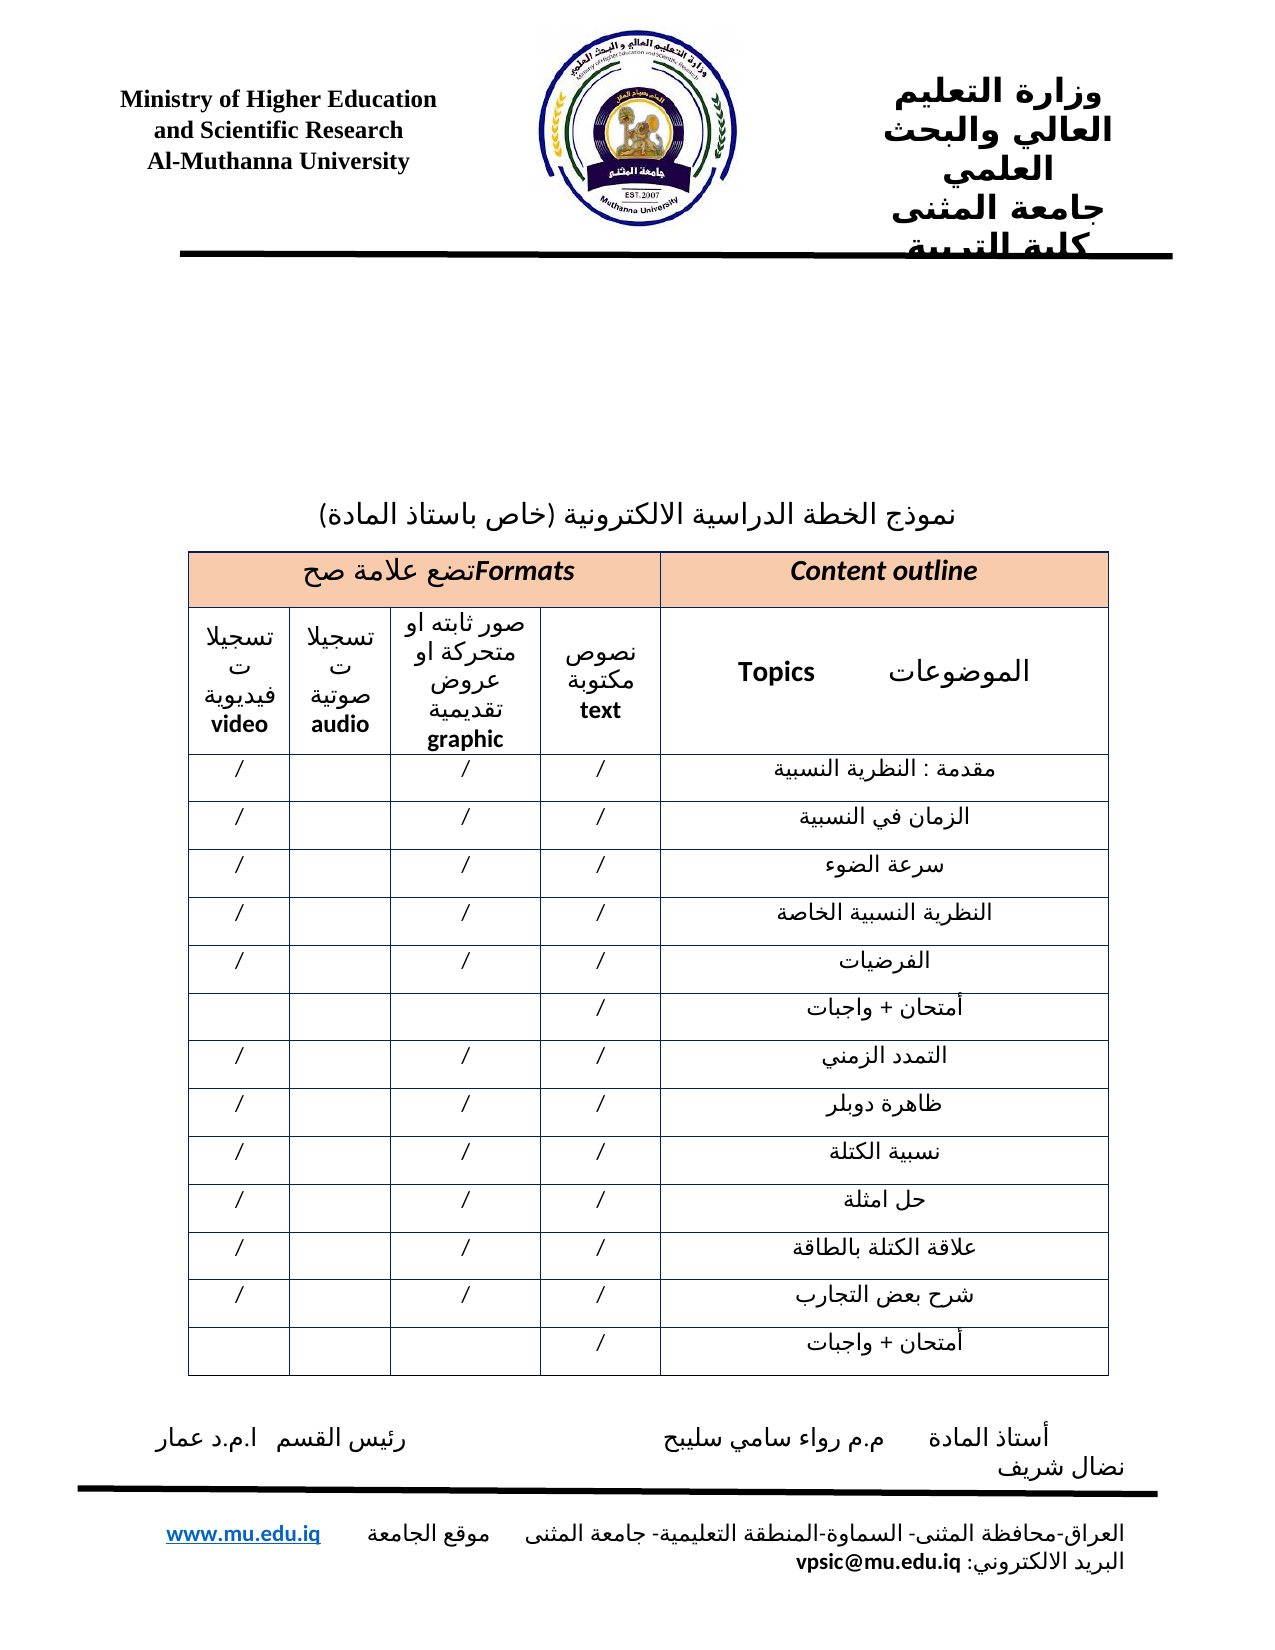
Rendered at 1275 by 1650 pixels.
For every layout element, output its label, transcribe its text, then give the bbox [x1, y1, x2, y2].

table_cell حل امثلة [661, 1185, 1108, 1232]
table_cell التمدد الزمني [661, 1041, 1108, 1088]
table_cell / [391, 1280, 540, 1327]
table_cell سرعة الضوء [661, 850, 1108, 897]
table_cell تسجيلات صوتية audio [290, 608, 390, 753]
table_cell نصوص مكتوبة text [541, 608, 660, 753]
table_cell / [541, 755, 660, 801]
table_cell [290, 1233, 390, 1279]
table_cell تسجيلات فيديوية video [189, 608, 289, 753]
table_cell الزمان في النسبية [661, 802, 1108, 849]
table_cell / [541, 946, 660, 992]
table_cell / [189, 1137, 289, 1184]
table_cell / [391, 1233, 540, 1279]
table_cell / [541, 898, 660, 945]
table_cell / [189, 1280, 289, 1327]
table_cell / [541, 1089, 660, 1136]
table_cell / [391, 850, 540, 897]
table_cell علاقة الكتلة بالطاقة [661, 1233, 1108, 1279]
table_cell النظرية النسبية الخاصة [661, 898, 1108, 945]
table_cell [189, 1328, 289, 1375]
table_cell / [189, 850, 289, 897]
table_cell ظاهرة دوبلر [661, 1089, 1108, 1136]
table_header تضع علامة صحFormats [189, 553, 660, 607]
table_cell [290, 1185, 390, 1232]
table_cell / [391, 946, 540, 992]
table_cell / [541, 1041, 660, 1088]
table_cell / [541, 1280, 660, 1327]
table_cell / [189, 755, 289, 801]
table_cell / [189, 1041, 289, 1088]
table_cell [290, 850, 390, 897]
table_cell / [541, 1185, 660, 1232]
table_cell [290, 1328, 390, 1375]
table_cell / [391, 1089, 540, 1136]
table_cell الموضوعات Topics [661, 608, 1108, 753]
table_cell / [391, 755, 540, 801]
table_cell / [189, 946, 289, 992]
text نموذج الخطة الدراسية الالكترونية (خاص باستاذ المادة) [150, 496, 1125, 532]
table_cell / [391, 1185, 540, 1232]
table_cell مقدمة : النظرية النسبية [661, 755, 1108, 801]
table_cell / [541, 994, 660, 1040]
table_cell [290, 802, 390, 849]
text أستاذ المادة م.م رواء سامي سليبح رئيس القسم ا.م.د عمار نضال شريف [150, 1423, 1125, 1480]
table_cell [290, 1041, 390, 1088]
table_cell [290, 1089, 390, 1136]
table_cell [290, 898, 390, 945]
table_cell / [541, 850, 660, 897]
table_header Content outline [661, 553, 1108, 607]
table_cell [290, 1137, 390, 1184]
table_cell أمتحان + واجبات [661, 1328, 1108, 1375]
table_cell [290, 755, 390, 801]
table_cell / [541, 1328, 660, 1375]
table_cell / [391, 1137, 540, 1184]
table_cell [290, 1280, 390, 1327]
table_cell / [189, 898, 289, 945]
table_cell [290, 994, 390, 1040]
table_cell [290, 946, 390, 992]
table_cell / [541, 1137, 660, 1184]
table_cell [189, 994, 289, 1040]
table_cell أمتحان + واجبات [661, 994, 1108, 1040]
table_cell / [541, 802, 660, 849]
table_cell / [391, 802, 540, 849]
table_cell الفرضيات [661, 946, 1108, 992]
table_cell / [541, 1233, 660, 1279]
table_cell [391, 994, 540, 1040]
picture [536, 27, 739, 229]
table_cell / [189, 1233, 289, 1279]
table_cell نسبية الكتلة [661, 1137, 1108, 1184]
table_cell شرح بعض التجارب [661, 1280, 1108, 1327]
table_cell / [189, 1185, 289, 1232]
table_cell صور ثابته او متحركة او عروض تقديمية graphic [391, 608, 540, 753]
table_cell / [391, 1041, 540, 1088]
table_cell / [391, 898, 540, 945]
table_cell / [189, 1089, 289, 1136]
table_cell / [189, 802, 289, 849]
table_cell [391, 1328, 540, 1375]
